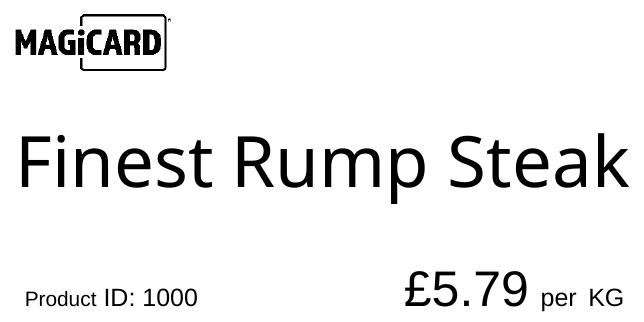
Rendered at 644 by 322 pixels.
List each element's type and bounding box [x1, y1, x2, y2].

picture [15, 14, 171, 71]
